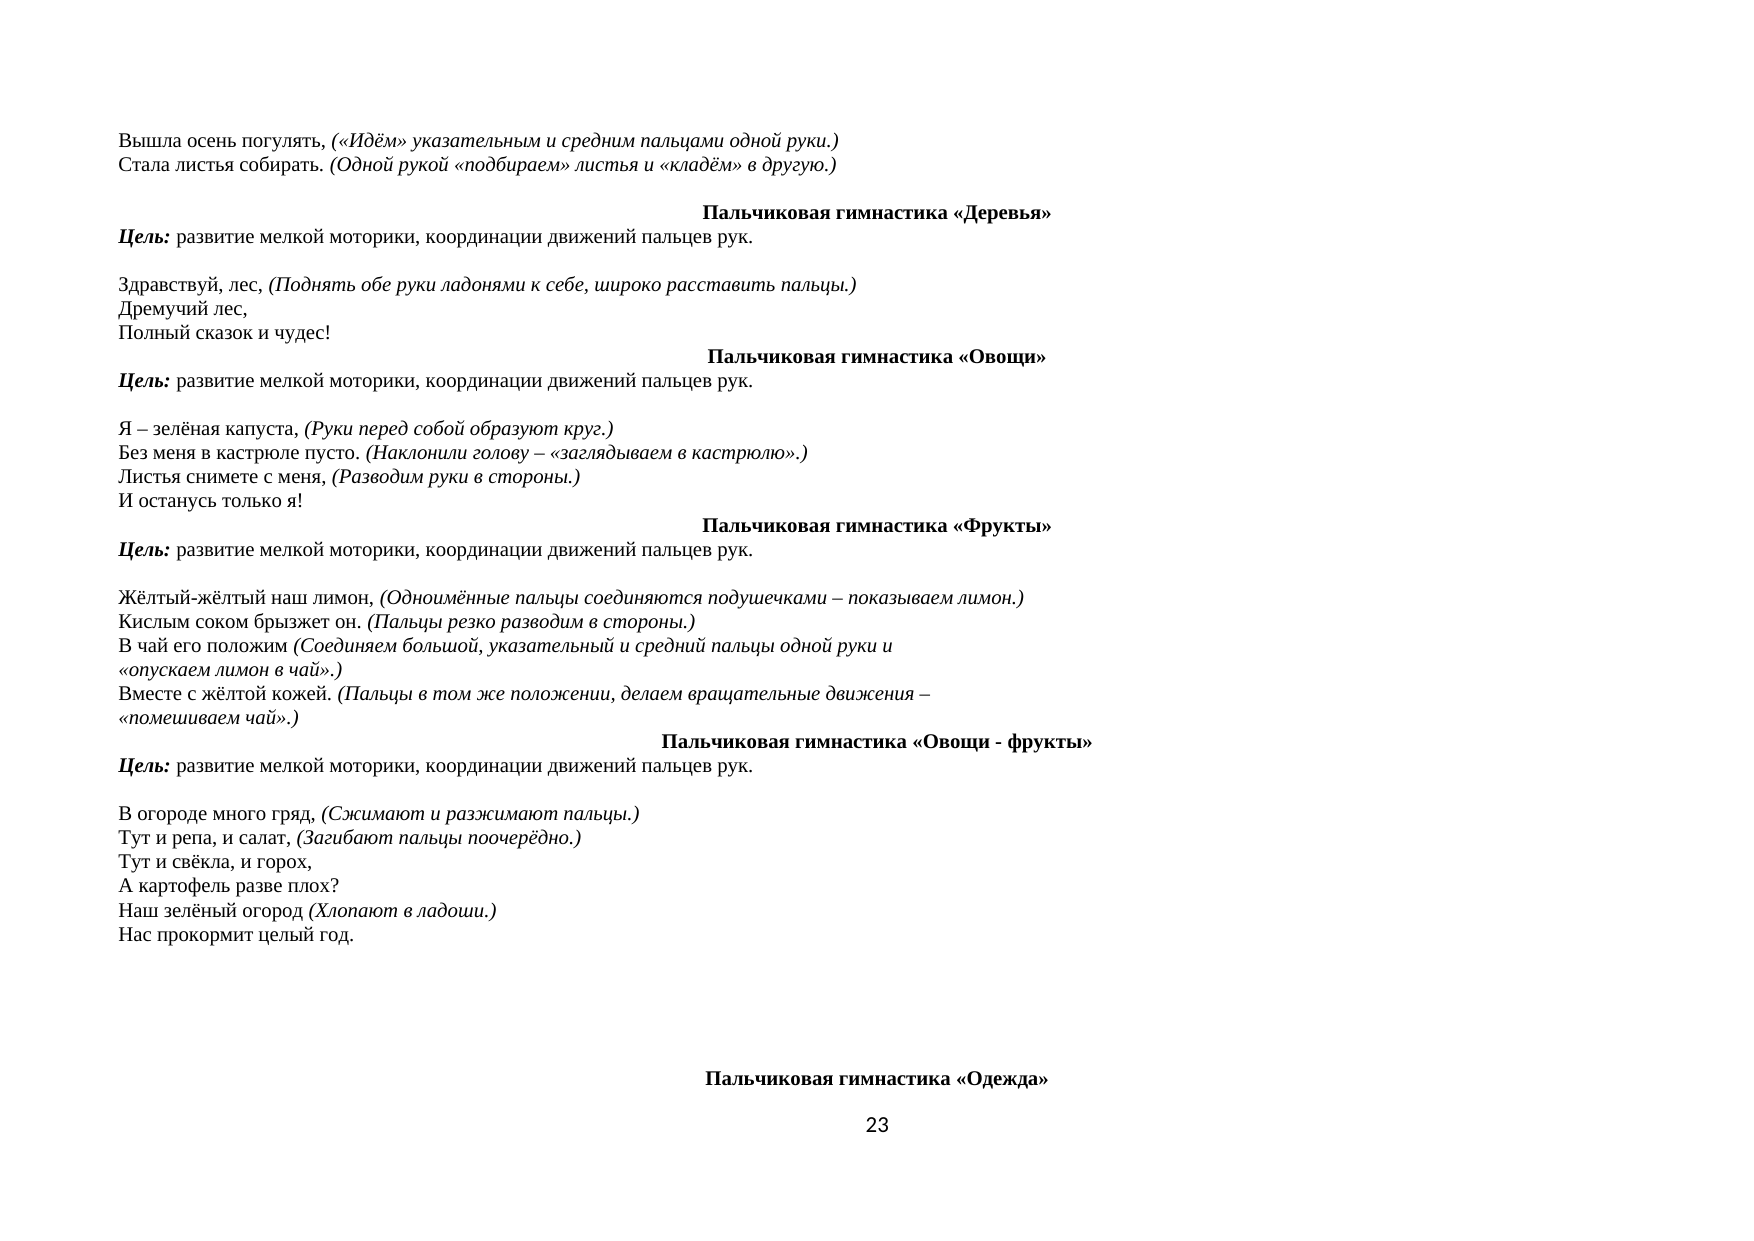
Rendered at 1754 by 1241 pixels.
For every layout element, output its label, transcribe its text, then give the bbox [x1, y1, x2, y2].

text Пальчиковая гимнастика «Овощи - фрукты» [118, 729, 1636, 753]
text Здравствуй, лес, (Поднять обе руки ладонями к себе, широко расставить пальцы.) [118, 272, 1636, 296]
text Пальчиковая гимнастика «Овощи» [118, 344, 1636, 368]
text Вышла осень погулять, («Идём» указательным и средним пальцами одной руки.) [118, 127, 1636, 152]
text Стала листья собирать. (Одной рукой «подбираем» листья и «кладём» в другую.) [118, 152, 1636, 176]
text Цель: развитие мелкой моторики, координации движений пальцев рук. [118, 224, 1636, 248]
text Листья снимете с меня, (Разводим руки в стороны.) [118, 464, 1636, 488]
text В огороде много гряд, (Сжимают и разжимают пальцы.) [118, 801, 1636, 825]
text Кислым соком брызжет он. (Пальцы резко разводим в стороны.) [118, 609, 1636, 633]
text Пальчиковая гимнастика «Фрукты» [118, 512, 1636, 537]
text Вместе с жёлтой кожей. (Пальцы в том же положении, делаем вращательные движения – [118, 681, 1636, 705]
text Пальчиковая гимнастика «Одежда» [118, 1066, 1636, 1090]
text Жёлтый-жёлтый наш лимон, (Одноимённые пальцы соединяются подушечками – показываем лимон.) [118, 585, 1636, 609]
text Пальчиковая гимнастика «Деревья» [118, 200, 1636, 224]
text В чай его положим (Соединяем большой, указательный и средний пальцы одной руки и [118, 633, 1636, 657]
text Цель: развитие мелкой моторики, координации движений пальцев рук. [118, 753, 1636, 777]
text Без меня в кастрюле пусто. (Наклонили голову – «заглядываем в кастрюлю».) [118, 440, 1636, 464]
text Нас прокормит целый год. [118, 922, 1636, 946]
text И останусь только я! [118, 488, 1636, 512]
text Полный сказок и чудес! [118, 320, 1636, 344]
text Тут и свёкла, и горох, [118, 849, 1636, 873]
text Дремучий лес, [118, 296, 1636, 320]
text Наш зелёный огород (Хлопают в ладоши.) [118, 897, 1636, 922]
text Цель: развитие мелкой моторики, координации движений пальцев рук. [118, 537, 1636, 561]
text А картофель разве плох? [118, 873, 1636, 897]
text Цель: развитие мелкой моторики, координации движений пальцев рук. [118, 368, 1636, 392]
text Тут и репа, и салат, (Загибают пальцы поочерёдно.) [118, 825, 1636, 849]
text Я – зелёная капуста, (Руки перед собой образуют круг.) [118, 416, 1636, 440]
text «помешиваем чай».) [118, 705, 1636, 729]
text «опускаем лимон в чай».) [118, 657, 1636, 681]
